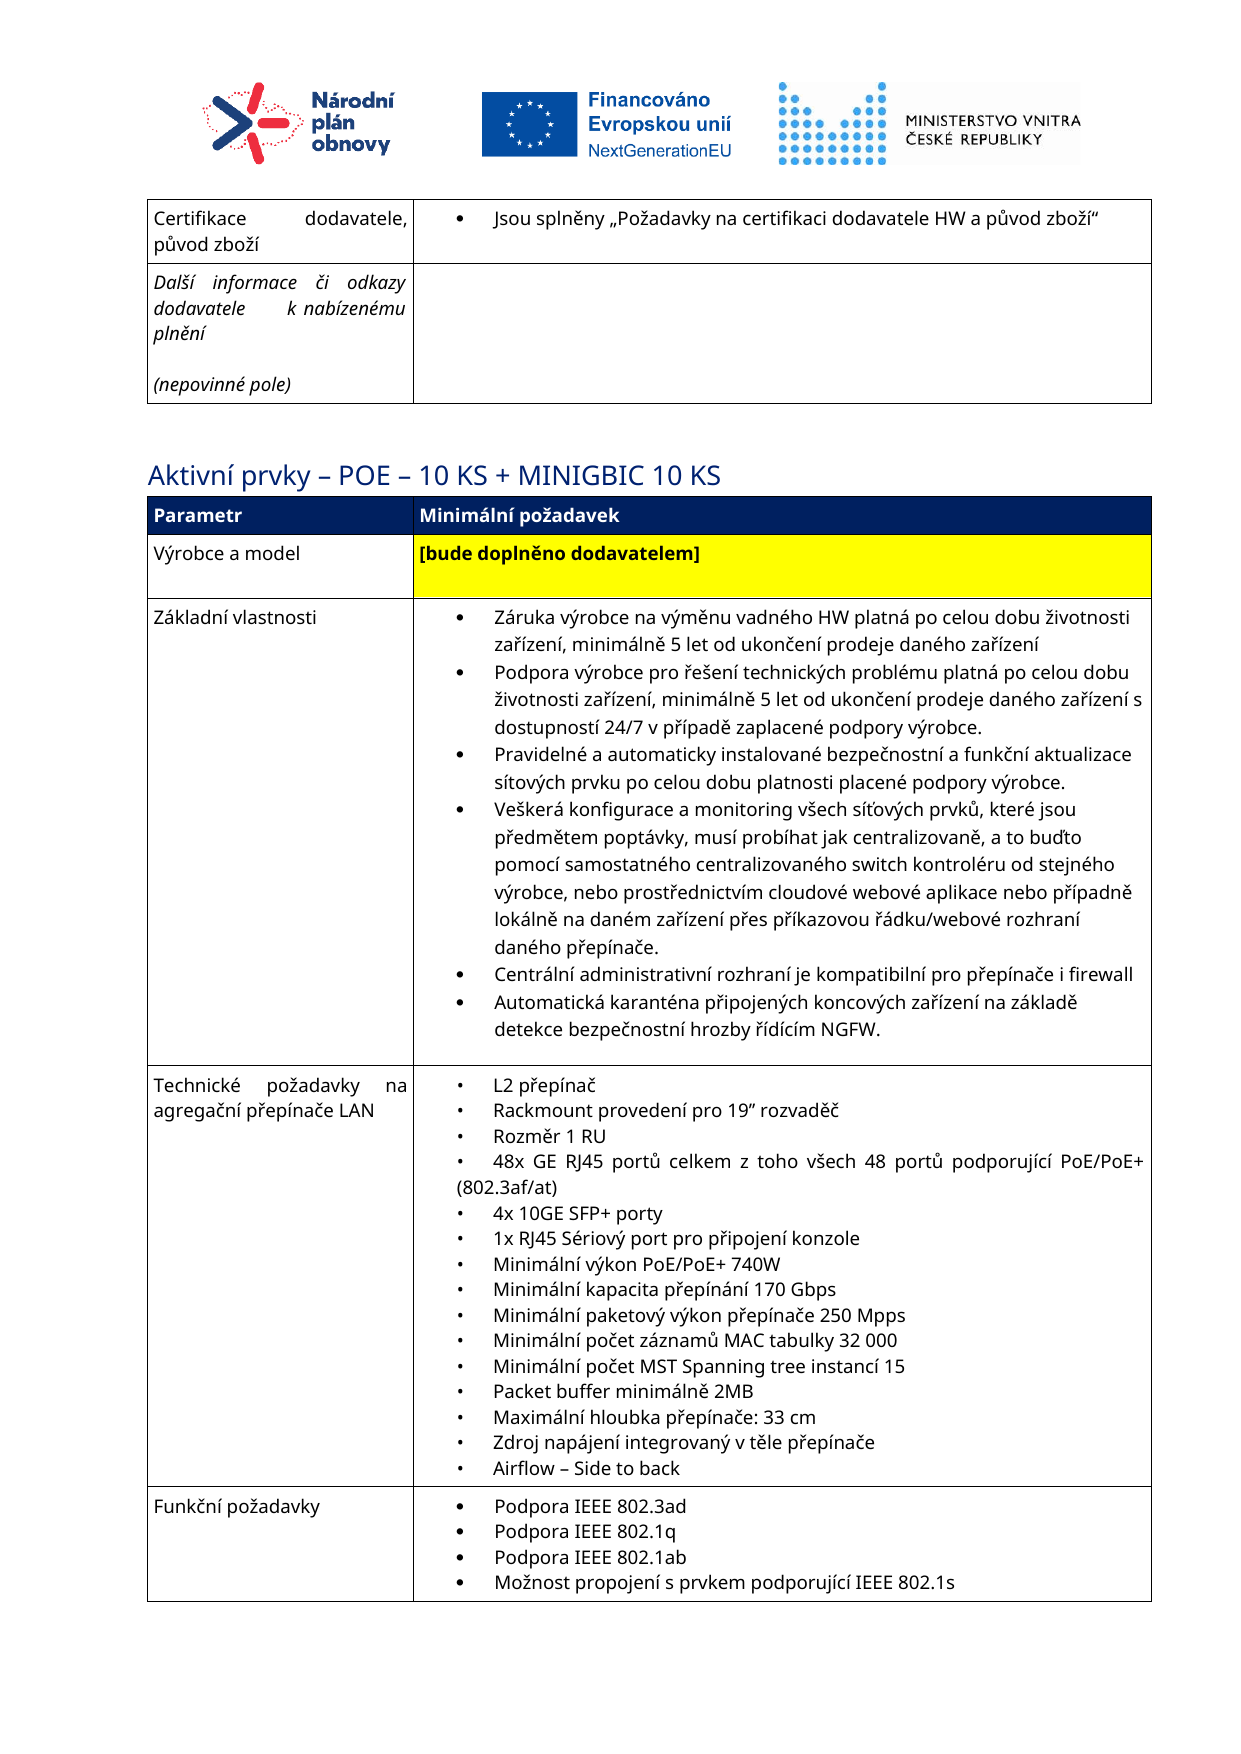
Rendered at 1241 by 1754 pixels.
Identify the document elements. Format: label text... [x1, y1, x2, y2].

table_header Parametr [148, 497, 413, 534]
table_cell Další informace či odkazy dodavatele k nabízenému plnění (nepovinné pole) [148, 264, 413, 403]
table_header Minimální požadavek [414, 497, 1151, 534]
table_cell Certifikace dodavatele, původ zboží [148, 200, 413, 262]
picture [190, 73, 412, 174]
table_cell [bude doplněno dodavatelem] [414, 535, 1151, 597]
table_cell Funkční požadavky [148, 1487, 413, 1601]
table_cell • L2 přepínač • Rackmount provedení pro 19’’ rozvaděč • Rozměr 1 RU • 48x GE RJ45 portů celkem z toho všech 48 portů podporující PoE/PoE+ (802.3af/at) • 4x 10GE SFP+ porty • 1x RJ45 Sériový port pro připojení konzole • Minimální výkon PoE/PoE+ 740W • Minimální kapacita přepínání 170 Gbps • Minimální paketový výkon přepínače 250 Mpps • Minimální počet záznamů MAC tabulky 32 000 • Minimální počet MST Spanning tree instancí 15 • Packet buffer minimálně 2MB • Maximální hloubka přepínače: 33 cm • Zdroj napájení integrovaný v těle přepínače • Airflow – Side to back [414, 1066, 1151, 1486]
table_cell Základní vlastnosti [148, 599, 413, 1065]
table_cell Technické požadavky na agregační přepínače LAN [148, 1066, 413, 1486]
table_cell Výrobce a model [148, 535, 413, 597]
picture [473, 86, 748, 161]
table_cell Jsou splněny „Požadavky na certifikaci dodavatele HW a původ zboží“ [414, 200, 1151, 262]
table_cell Záruka výrobce na výměnu vadného HW platná po celou dobu životnosti zařízení, minimálně 5 let od ukončení prodeje daného zařízení Podpora výrobce pro řešení technických problému platná po celou dobu životnosti zařízení, minimálně 5 let od ukončení prodeje daného zařízení s dostupností 24/7 v případě zaplacené podpory výrobce. Pravidelné a automaticky instalované bezpečnostní a funkční aktualizace sítových prvku po celou dobu platnosti placené podpory výrobce. Veškerá konfigurace a monitoring všech síťových prvků, které jsou předmětem poptávky, musí probíhat jak centralizovaně, a to buďto pomocí samostatného centralizovaného switch kontroléru od stejného výrobce, nebo prostřednictvím cloudové webové aplikace nebo případně lokálně na daném zařízení přes příkazovou řádku/webové rozhraní daného přepínače. Centrální administrativní rozhraní je kompatibilní pro přepínače i firewall Automatická karanténa připojených koncových zařízení na základě detekce bezpečnostní hrozby řídícím NGFW. [414, 599, 1151, 1065]
subtitle Aktivní prvky – POE – 10 KS + MINIGBIC 10 KS [148, 456, 1093, 493]
picture [778, 82, 1081, 165]
table_cell [414, 264, 1151, 403]
